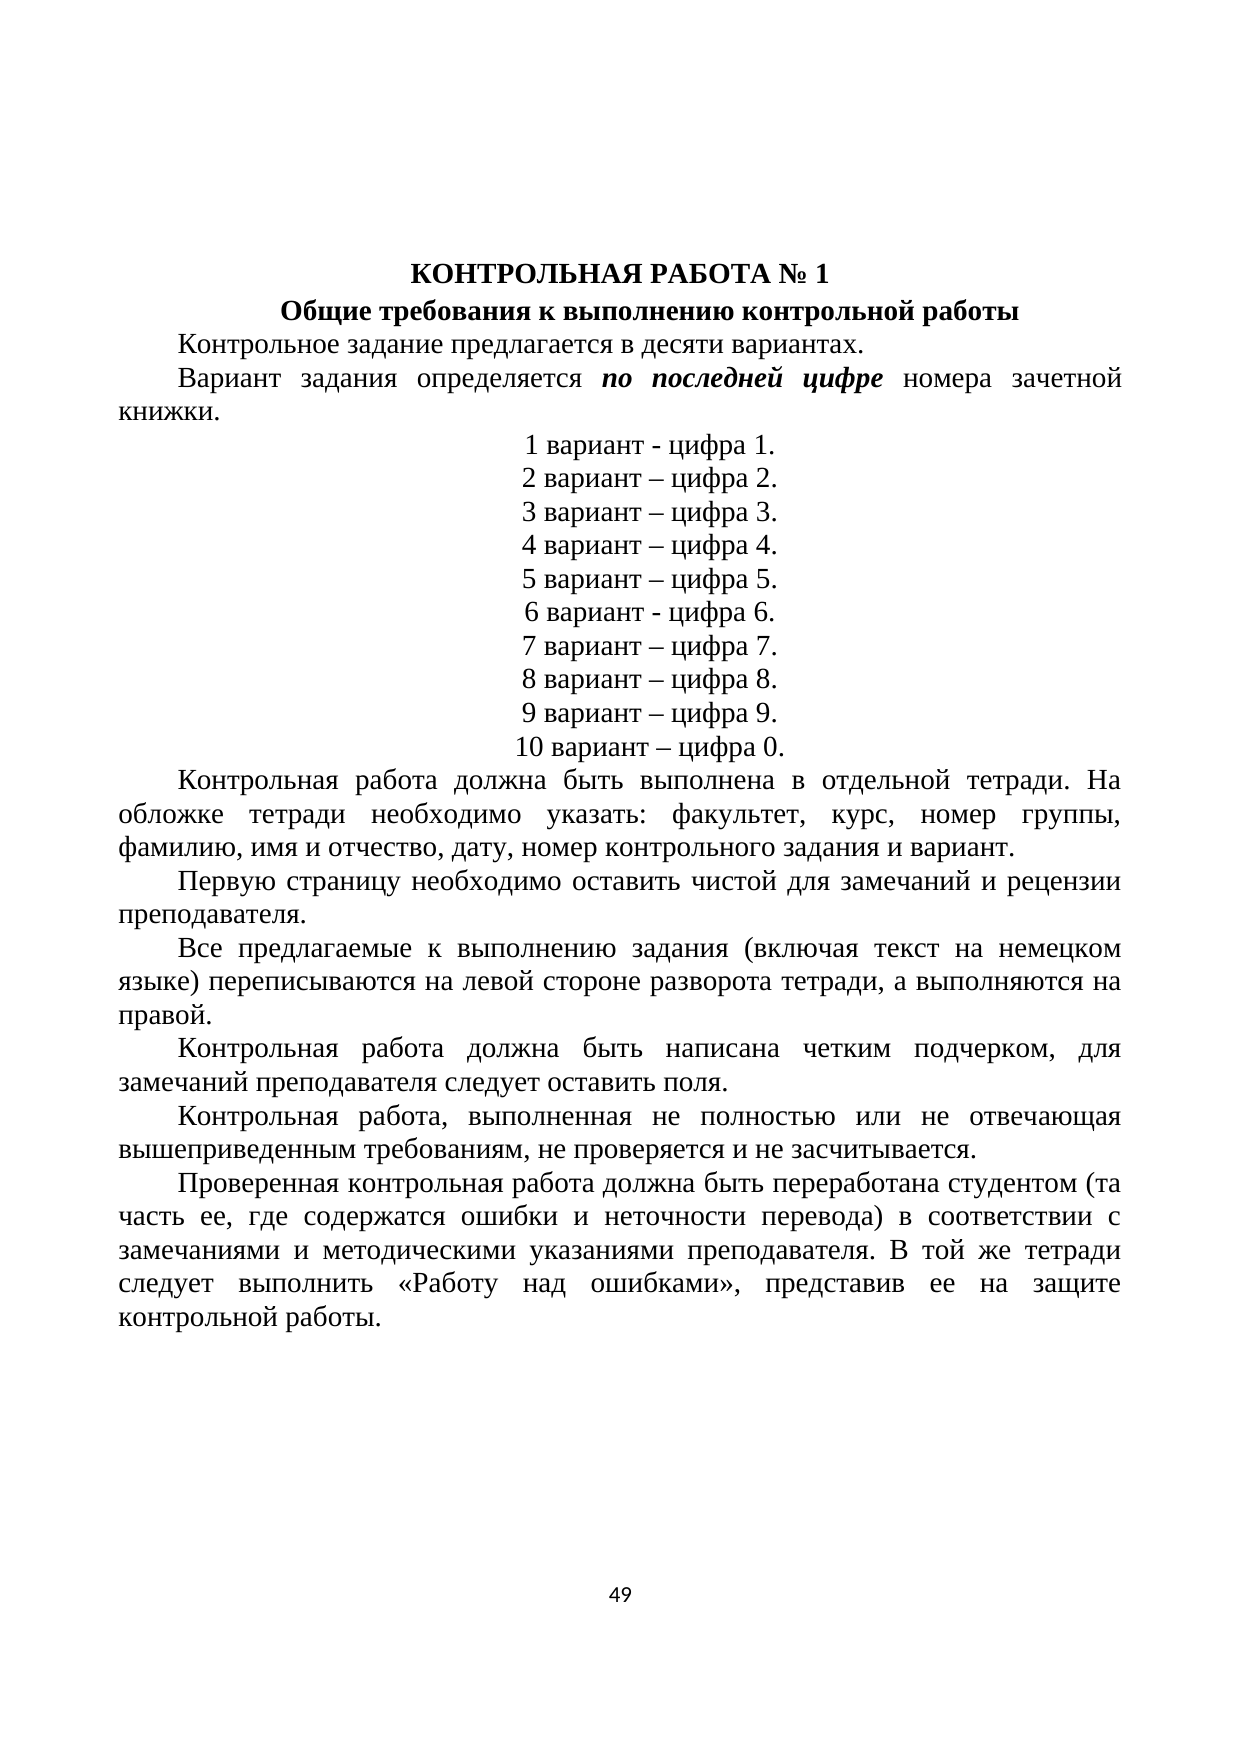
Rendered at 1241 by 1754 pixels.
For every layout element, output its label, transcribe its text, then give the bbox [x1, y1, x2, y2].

text 10 вариант – цифра 0. [118, 729, 1122, 762]
text Контрольная работа должна быть написана четким подчерком, для замечаний преподавателя следует оставить поля. [118, 1031, 1122, 1098]
text Контрольная работа, выполненная не полностью или не отвечающая вышеприведенным требованиям, не проверяется и не засчитывается. [118, 1098, 1122, 1165]
text 1 вариант - цифра 1. [118, 427, 1122, 460]
text Первую страницу необходимо оставить чистой для замечаний и рецензии преподавателя. [118, 863, 1122, 930]
text Проверенная контрольная работа должна быть переработана студентом (та часть ее, где содержатся ошибки и неточности перевода) в соответствии с замечаниями и методическими указаниями преподавателя. В той же тетради следует выполнить «Работу над ошибками», представив ее на защите контрольной работы. [118, 1165, 1122, 1332]
text Контрольное задание предлагается в десяти вариантах. [118, 326, 1122, 360]
text Все предлагаемые к выполнению задания (включая текст на немецком языке) переписываются на левой стороне разворота тетради, а выполняются на правой. [118, 930, 1122, 1031]
text Контрольная работа должна быть выполнена в отдельной тетради. На обложке тетради необходимо указать: факультет, курс, номер группы, фамилию, имя и отчество, дату, номер контрольного задания и вариант. [118, 762, 1122, 863]
text Общие требования к выполнению контрольной работы [118, 293, 1122, 326]
text 2 вариант – цифра 2. [118, 460, 1122, 494]
text 8 вариант – цифра 8. [118, 662, 1122, 695]
text 9 вариант – цифра 9. [118, 695, 1122, 729]
text 5 вариант – цифра 5. [118, 561, 1122, 594]
text 3 вариант – цифра 3. [118, 494, 1122, 527]
text 4 вариант – цифра 4. [118, 527, 1122, 561]
subtitle КОНТРОЛЬНАЯ РАБОТА № 1 [118, 256, 1122, 290]
text 6 вариант - цифра 6. [118, 594, 1122, 628]
text 7 вариант – цифра 7. [118, 628, 1122, 662]
text Вариант задания определяется по последней цифре номера зачетной книжки. [118, 360, 1122, 427]
